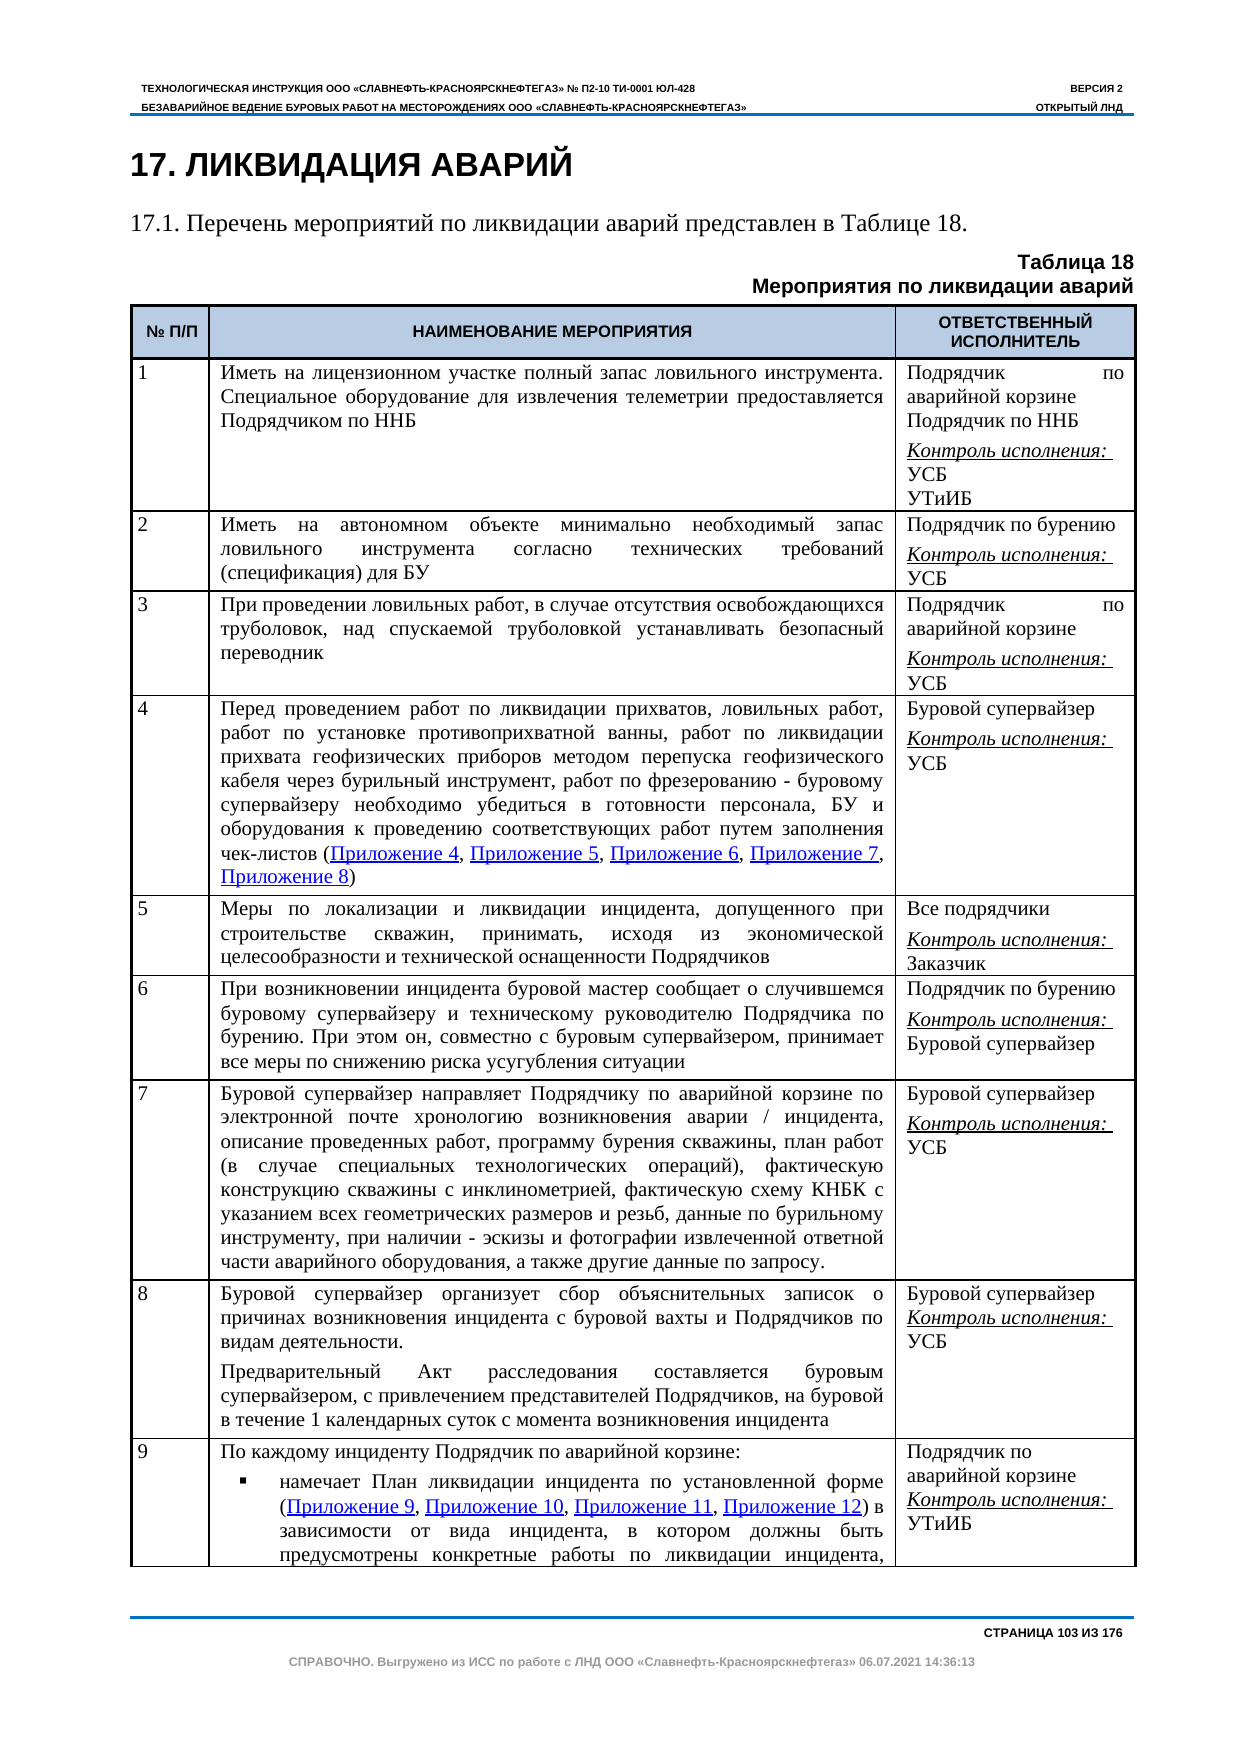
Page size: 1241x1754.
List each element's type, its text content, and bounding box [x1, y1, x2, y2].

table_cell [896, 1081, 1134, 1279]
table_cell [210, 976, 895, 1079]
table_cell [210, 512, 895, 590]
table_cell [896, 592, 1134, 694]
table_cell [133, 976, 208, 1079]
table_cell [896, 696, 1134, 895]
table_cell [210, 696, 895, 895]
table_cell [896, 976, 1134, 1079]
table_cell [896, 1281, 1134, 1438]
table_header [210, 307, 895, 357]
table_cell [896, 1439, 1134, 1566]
text 17.1. Перечень мероприятий по ликвидации аварий представлен в Таблице 18. [130, 208, 1134, 237]
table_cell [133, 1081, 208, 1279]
subtitle 17. ЛИКВИДАЦИЯ АВАРИЙ [130, 145, 1134, 183]
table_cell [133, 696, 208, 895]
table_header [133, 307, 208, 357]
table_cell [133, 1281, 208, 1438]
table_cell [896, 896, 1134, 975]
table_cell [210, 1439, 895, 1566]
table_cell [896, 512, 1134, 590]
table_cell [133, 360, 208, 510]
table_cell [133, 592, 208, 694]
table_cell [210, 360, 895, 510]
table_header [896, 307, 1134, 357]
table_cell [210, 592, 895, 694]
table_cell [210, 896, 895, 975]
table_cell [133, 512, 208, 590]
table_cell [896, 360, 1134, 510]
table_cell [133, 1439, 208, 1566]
text Мероприятия по ликвидации аварий [130, 274, 1134, 298]
text Таблица 18 [130, 250, 1134, 274]
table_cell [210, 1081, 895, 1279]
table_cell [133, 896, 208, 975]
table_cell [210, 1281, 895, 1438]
